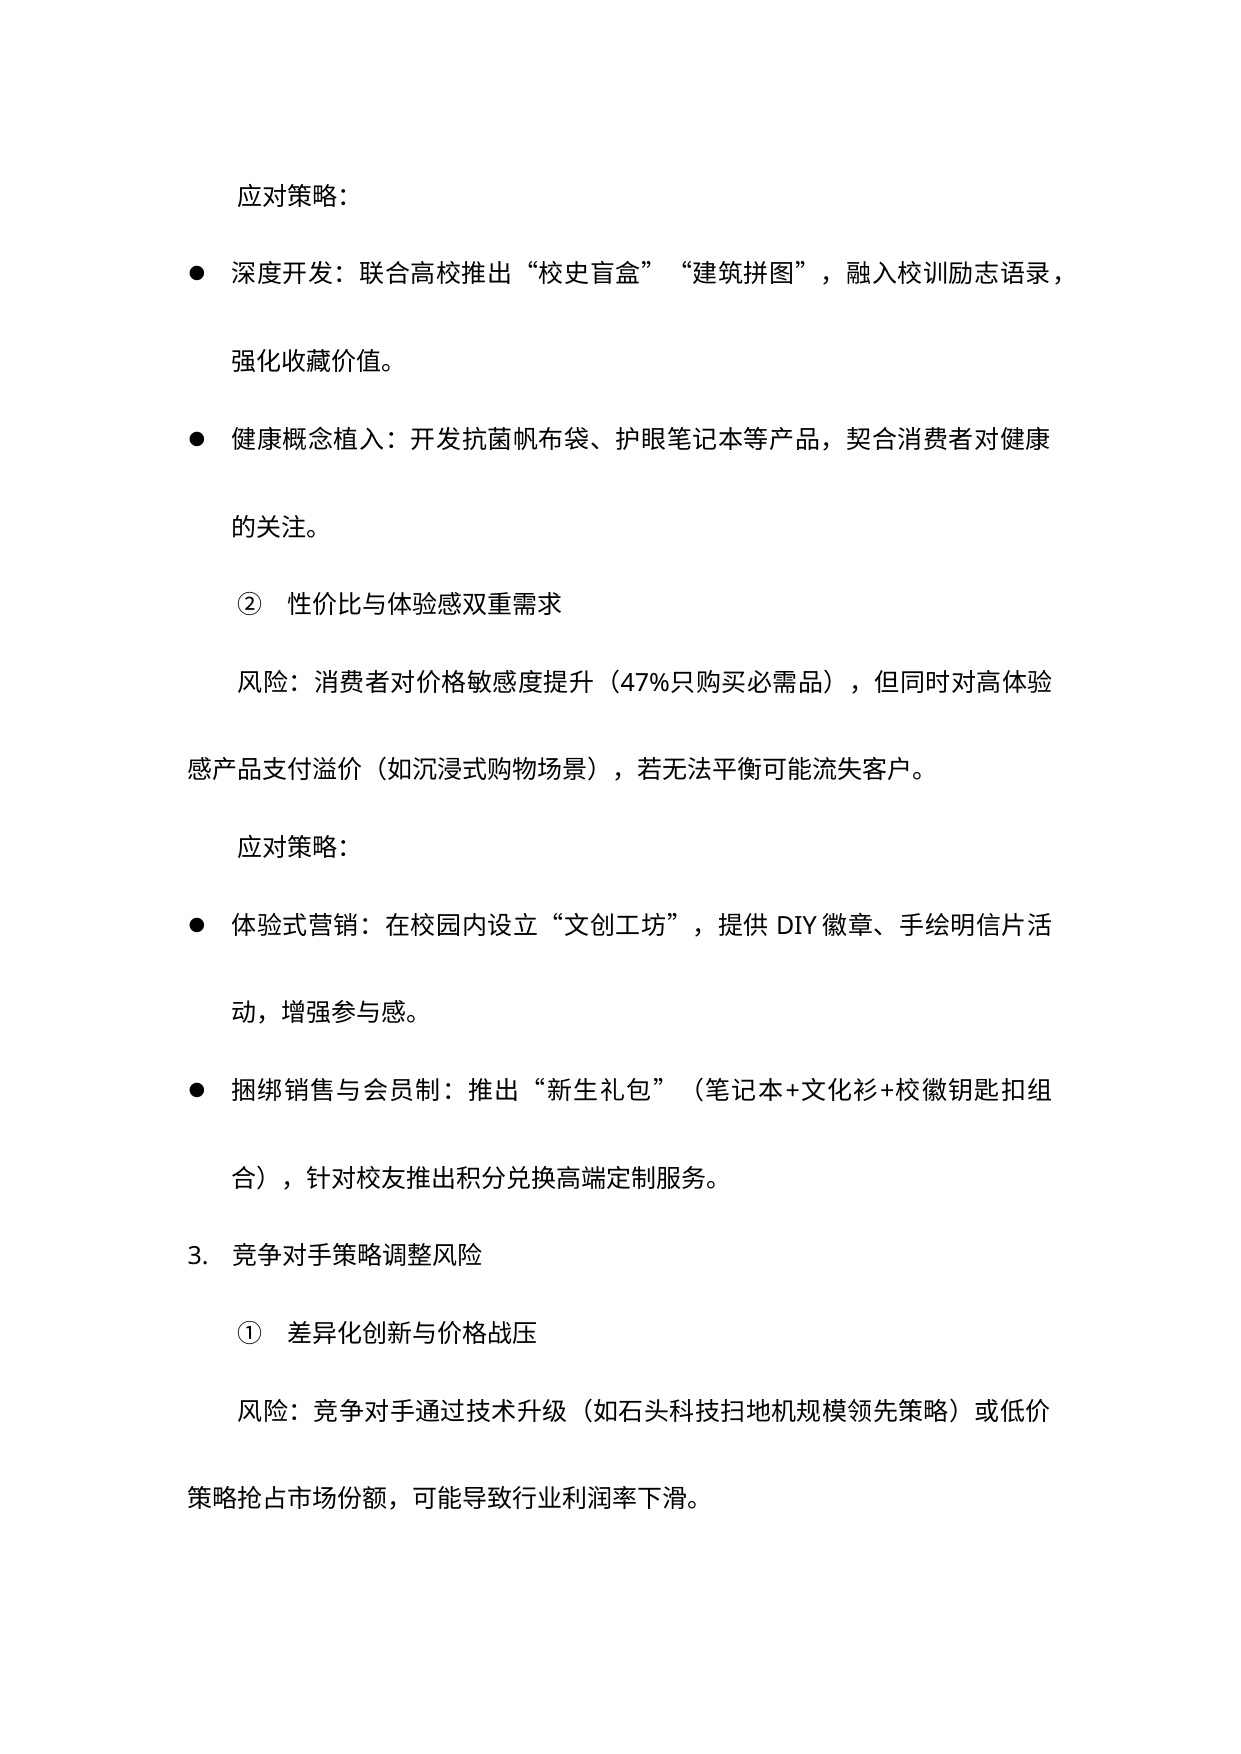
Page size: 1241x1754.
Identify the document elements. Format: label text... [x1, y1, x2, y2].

list 性价比与体验感双重需求 [187, 570, 1053, 635]
list 竞争对手策略调整风险 [187, 1221, 1053, 1286]
list 健康概念植入：开发抗菌帆布袋、护眼笔记本等产品，契合消费者对健康的关注。 [187, 405, 1053, 558]
list 捆绑销售与会员制：推出“新生礼包”（笔记本+文化衫+校徽钥匙扣组合），针对校友推出积分兑换高端定制服务。 [187, 1056, 1053, 1209]
text 应对策略： [187, 162, 1053, 227]
list 体验式营销：在校园内设立“文创工坊”，提供DIY徽章、手绘明信片活动，增强参与感。 [187, 891, 1053, 1043]
list 差异化创新与价格战压 [187, 1299, 1053, 1364]
list 深度开发：联合高校推出“校史盲盒”“建筑拼图”，融入校训励志语录，强化收藏价值。 [187, 239, 1053, 392]
text 应对策略： [187, 813, 1053, 878]
text 风险：消费者对价格敏感度提升（47%只购买必需品），但同时对高体验感产品支付溢价（如沉浸式购物场景），若无法平衡可能流失客户。 [187, 648, 1053, 801]
text 风险：竞争对手通过技术升级（如石头科技扫地机规模领先策略）或低价策略抢占市场份额，可能导致行业利润率下滑。 [187, 1377, 1053, 1529]
